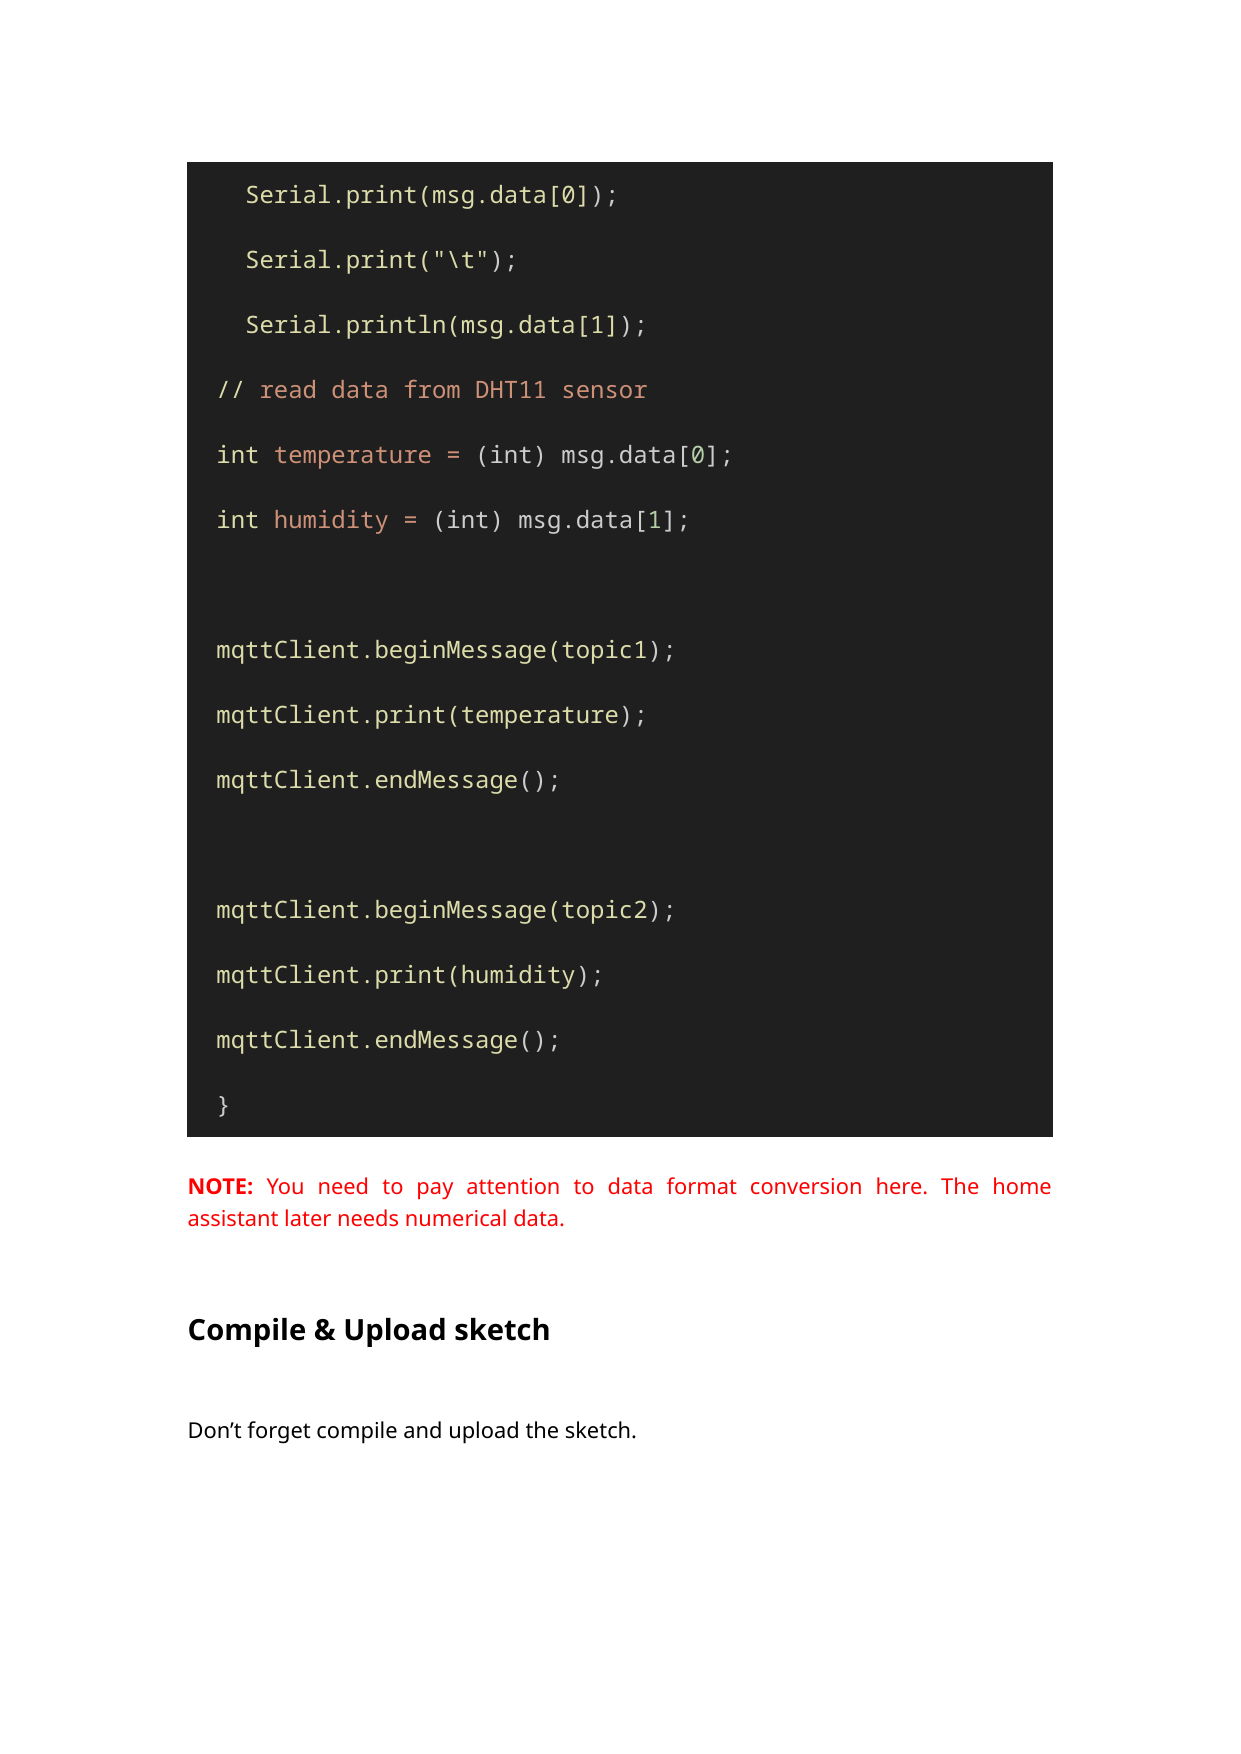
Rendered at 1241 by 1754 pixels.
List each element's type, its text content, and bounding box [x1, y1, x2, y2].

text mqttClient.print(humidity); [187, 942, 1053, 1007]
text NOTE: You need to pay attention to data format conversion here. The home assistant later needs numerical data. [187, 1169, 1053, 1234]
text Serial.print("\t"); [187, 227, 1053, 292]
text } [187, 1072, 1053, 1137]
text int humidity = (int) msg.data[1]; [187, 487, 1053, 552]
text mqttClient.print(temperature); [187, 682, 1053, 747]
text mqttClient.endMessage(); [187, 1007, 1053, 1072]
text int temperature = (int) msg.data[0]; [187, 422, 1053, 487]
text mqttClient.beginMessage(topic1); [187, 617, 1053, 682]
text Serial.println(msg.data[1]); [187, 292, 1053, 357]
text Don’t forget compile and upload the sketch. [187, 1413, 1053, 1446]
text mqttClient.endMessage(); [187, 747, 1053, 812]
text Serial.print(msg.data[0]); [187, 162, 1053, 227]
text // read data from DHT11 sensor [187, 357, 1053, 422]
subtitle Compile & Upload sketch [187, 1296, 1053, 1361]
text mqttClient.beginMessage(topic2); [187, 877, 1053, 942]
